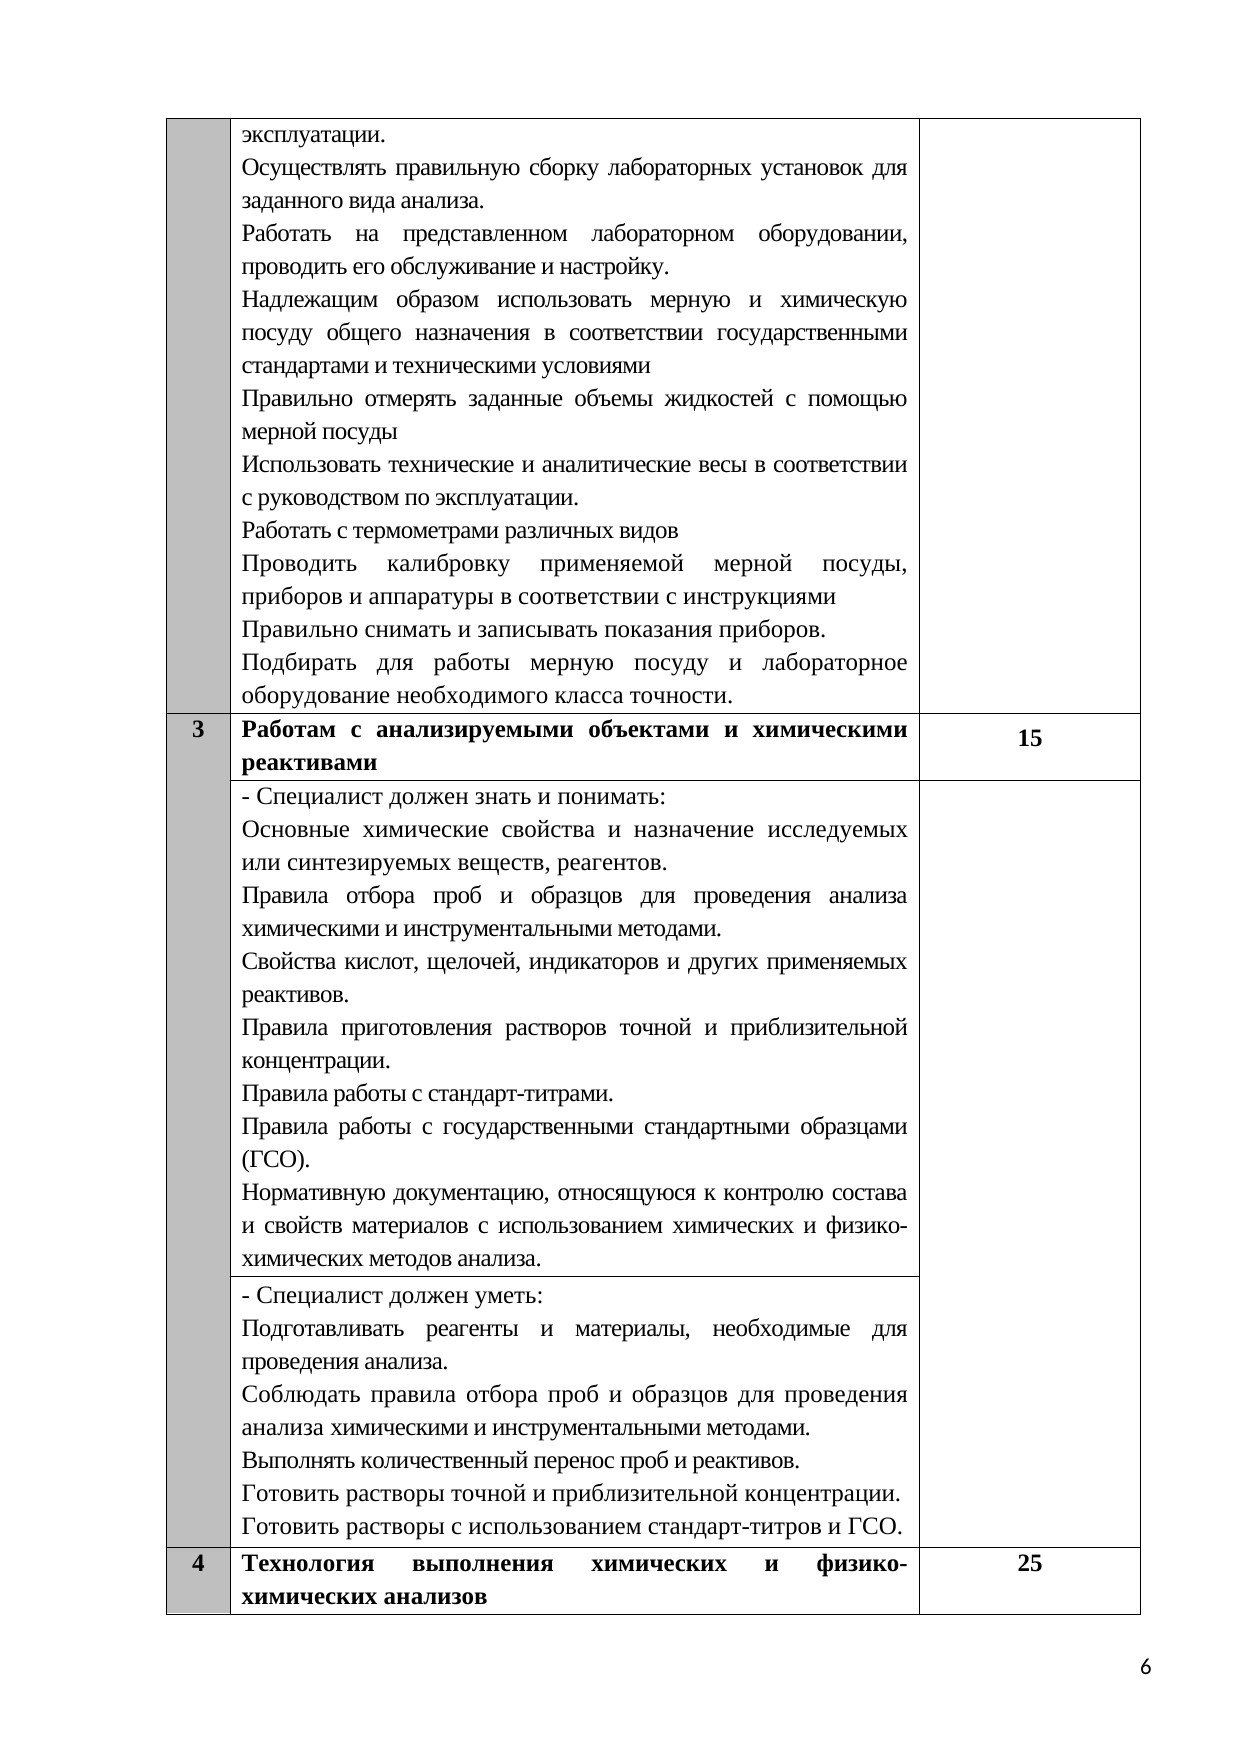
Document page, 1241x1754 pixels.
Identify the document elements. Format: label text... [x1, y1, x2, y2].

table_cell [231, 119, 919, 713]
table_cell 15 [920, 714, 1140, 780]
table_cell - Специалист должен знать и понимать: Основные химические свойства и назначение исследуемых или синтезируемых веществ, реагентов. Правила отбора проб и образцов для проведения анализа химическими и инструментальными методами. Свойства кислот, щелочей, индикаторов и других применяемых реактивов. Правила приготовления растворов точной и приблизительной концентрации. Правила работы с стандарт-титрами. Правила работы с государственными стандартными образцами (ГСО). Нормативную документацию, относящуюся к контролю состава и свойств материалов с использованием химических и физико-химических методов анализа. [231, 781, 919, 1276]
table_cell - Специалист должен уметь: Подготавливать реагенты и материалы, необходимые для проведения анализа. Соблюдать правила отбора проб и образцов для проведения анализа химическими и инструментальными методами. Выполнять количественный перенос проб и реактивов. Готовить растворы точной и приблизительной концентрации. Готовить растворы с использованием стандарт-титров и ГСО. [231, 1277, 919, 1547]
table_cell [920, 781, 1140, 1547]
table_cell Технология выполнения химических и физико-химических анализов [231, 1548, 919, 1613]
table_cell 25 [920, 1548, 1140, 1613]
table_cell Работам с анализируемыми объектами и химическими реактивами [231, 714, 919, 780]
table_cell 3 [167, 714, 230, 1547]
table_cell 4 [167, 1548, 230, 1613]
